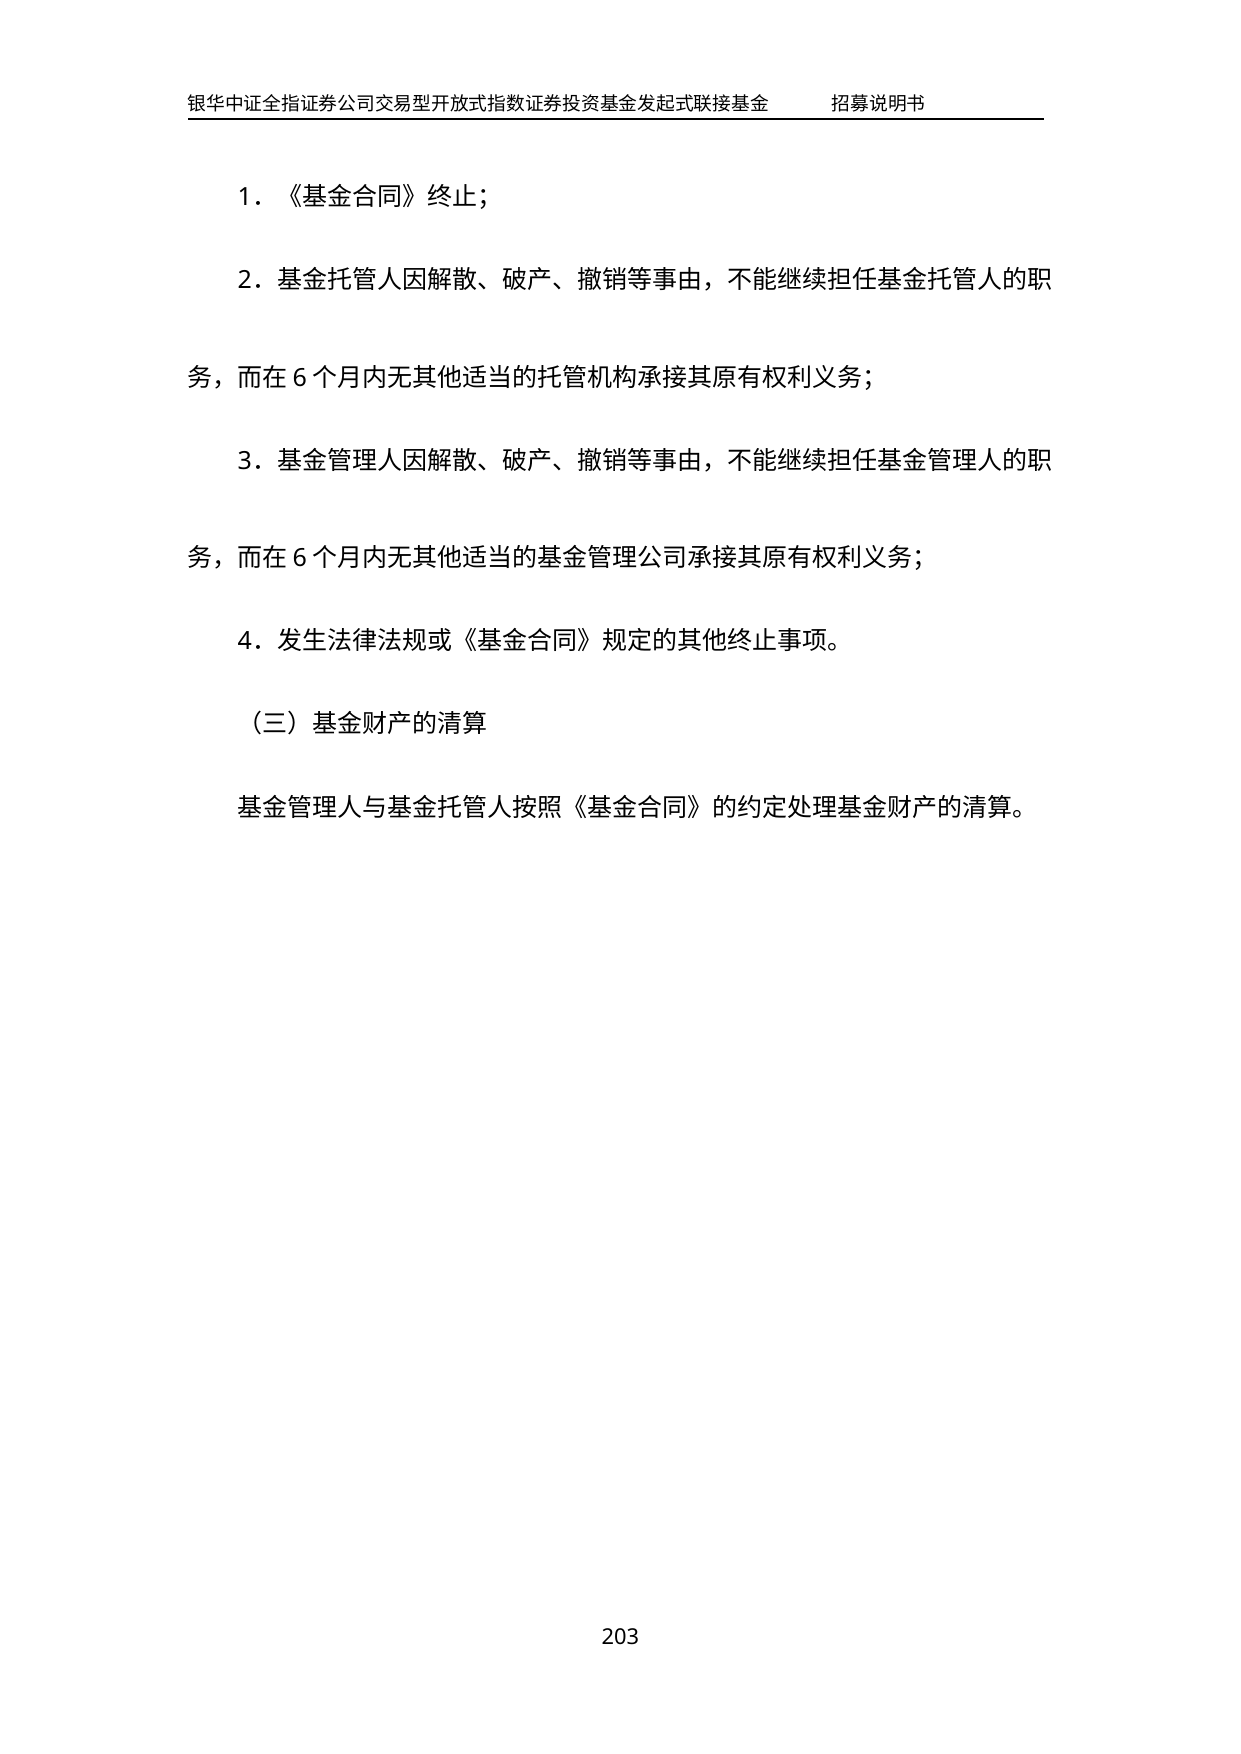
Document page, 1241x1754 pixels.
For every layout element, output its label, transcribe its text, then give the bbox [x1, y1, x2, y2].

text 4．发生法律法规或《基金合同》规定的其他终止事项。 [187, 606, 1053, 671]
text （三）基金财产的清算 [187, 689, 1053, 754]
text 3．基金管理人因解散、破产、撤销等事由，不能继续担任基金管理人的职务，而在6个月内无其他适当的基金管理公司承接其原有权利义务； [187, 426, 1053, 588]
text 基金管理人与基金托管人按照《基金合同》的约定处理基金财产的清算。 [187, 773, 1053, 838]
text 2．基金托管人因解散、破产、撤销等事由，不能继续担任基金托管人的职务，而在6个月内无其他适当的托管机构承接其原有权利义务； [187, 245, 1053, 408]
text 1．《基金合同》终止； [187, 162, 1053, 227]
